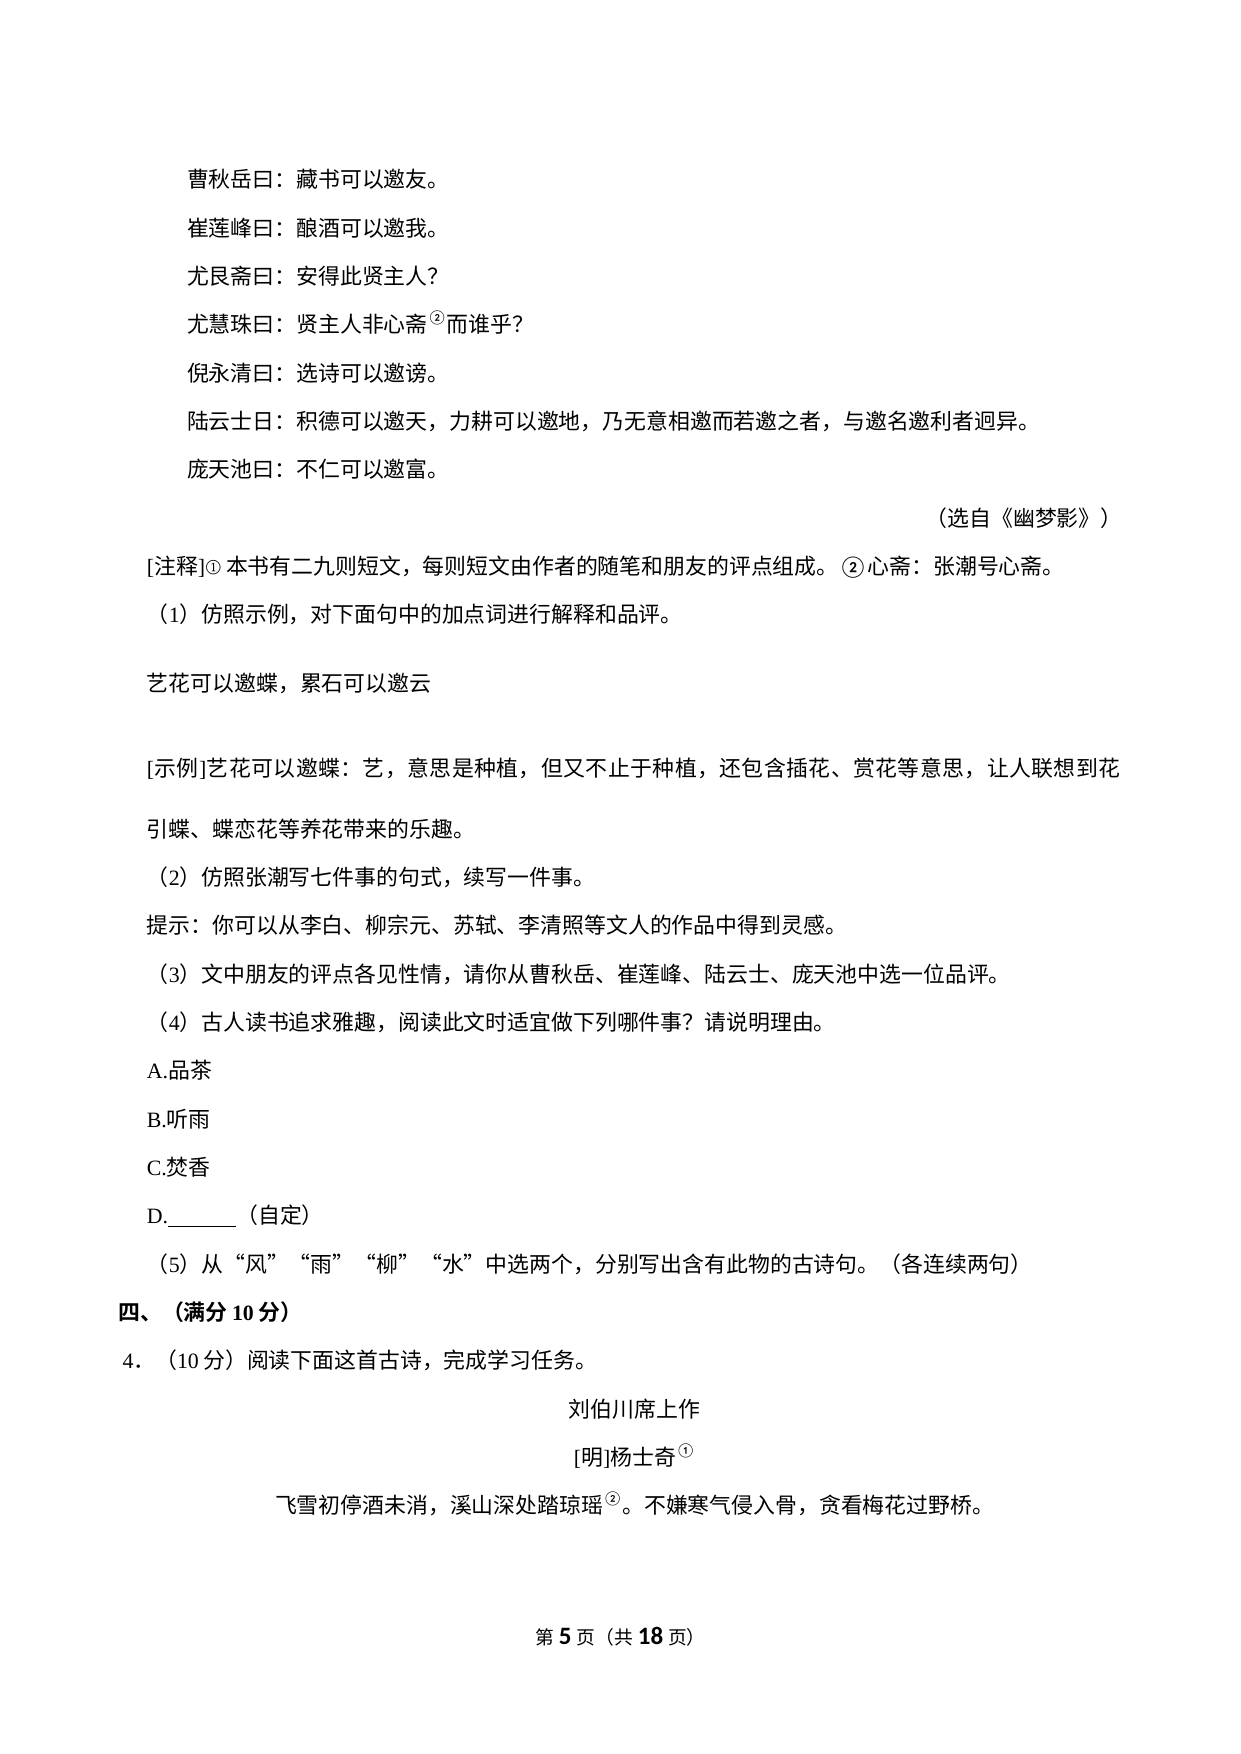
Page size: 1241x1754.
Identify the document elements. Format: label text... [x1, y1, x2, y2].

text （3）文中朋友的评点各见性情，请你从曹秋岳、崔莲峰、陆云士、庞天池中选一位品评。 [147, 956, 1122, 989]
text 四、（满分10分） [118, 1295, 1122, 1327]
text B.听雨 [147, 1101, 1122, 1134]
text 刘伯川席上作 [147, 1391, 1122, 1424]
text 飞雪初停酒未消，溪山深处踏琼瑶②。不嫌寒气侵入骨，贪看梅花过野桥。 [147, 1488, 1122, 1521]
text （5）从“风”“雨”“柳”“水”中选两个，分别写出含有此物的古诗句。（各连续两句） [147, 1246, 1122, 1279]
text ㅤㅤ崔莲峰曰：酿酒可以邀我。 [147, 210, 1122, 243]
text A.品茶 [147, 1053, 1122, 1086]
text ㅤㅤ陆云士日：积德可以邀天，力耕可以邀地，乃无意相邀而若邀之者，与邀名邀利者迥异。 [147, 404, 1122, 436]
text ㅤㅤ尤慧珠曰：贤主人非心斋②而谁乎？ [147, 307, 1122, 339]
text [注释]①本书有二九则短文，每则短文由作者的随笔和朋友的评点组成。②心斋：张潮号心斋。 [147, 549, 1122, 581]
text [示例]艺花可以邀蝶：艺，意思是种植，但又不止于种植，还包含插花、赏花等意思，让人联想到花引蝶、蝶恋花等养花带来的乐趣。 [147, 730, 1122, 844]
text ㅤㅤ曹秋岳曰：藏书可以邀友。 [147, 162, 1122, 194]
text ㅤㅤ庞天池曰：不仁可以邀富。 [147, 452, 1122, 484]
text （选自《幽梦影》） [147, 500, 1122, 533]
text [明]杨士奇① [147, 1440, 1122, 1472]
text （2）仿照张潮写七件事的句式，续写一件事。 [147, 860, 1122, 892]
text （1）仿照示例，对下面句中的加点词进行解释和品评。 [147, 597, 1122, 629]
text C.焚香 [147, 1150, 1122, 1182]
text D. （自定） [147, 1198, 1122, 1231]
text ㅤㅤ尤艮斋曰：安得此贤主人？ [147, 259, 1122, 291]
text 提示：你可以从李白、柳宗元、苏轼、李清照等文人的作品中得到灵感。 [147, 908, 1122, 941]
text 艺花可以邀蝶，累石可以邀云 [147, 645, 1122, 710]
text ㅤㅤ倪永清曰：选诗可以邀谤。 [147, 355, 1122, 388]
text （4）古人读书追求雅趣，阅读此文时适宜做下列哪件事？请说明理由。 [147, 1005, 1122, 1037]
text 4．（10分）阅读下面这首古诗，完成学习任务。 [122, 1343, 1122, 1376]
